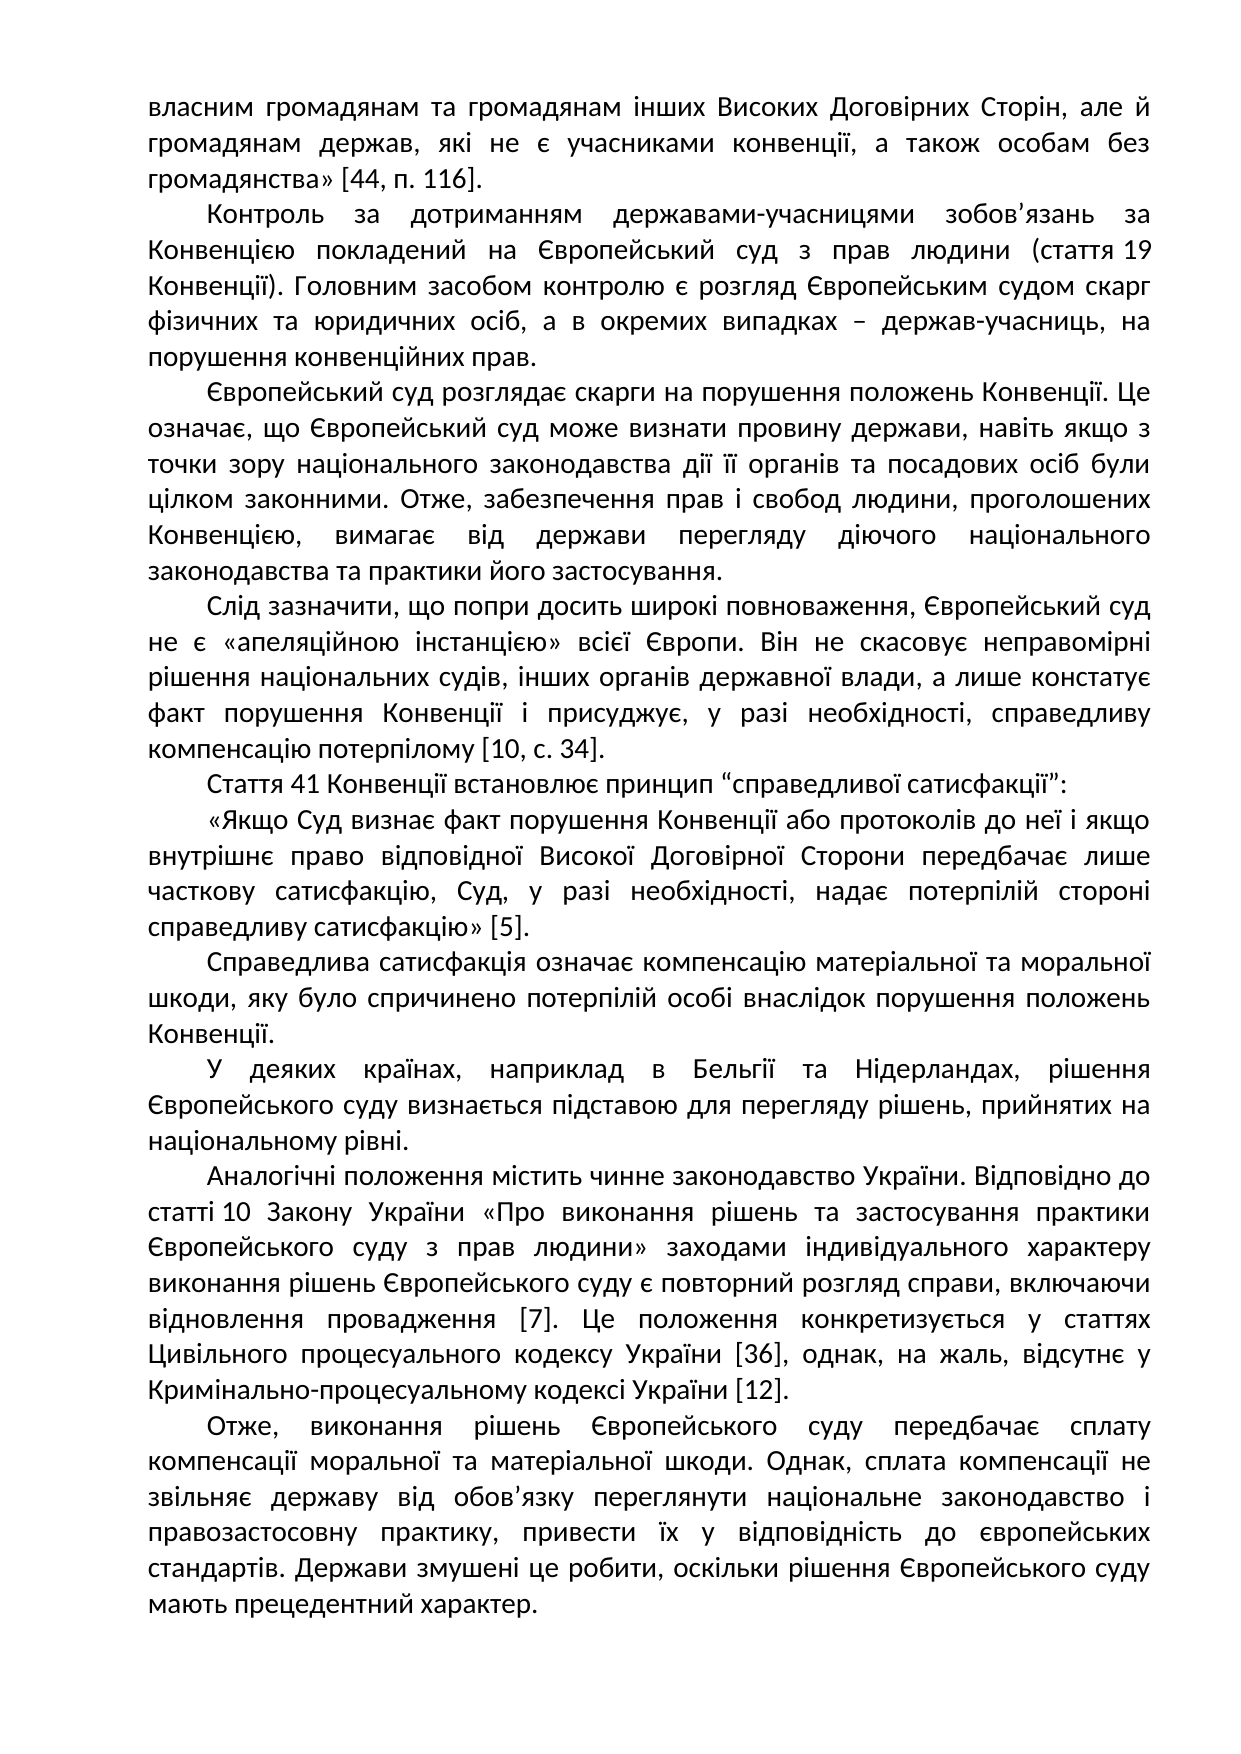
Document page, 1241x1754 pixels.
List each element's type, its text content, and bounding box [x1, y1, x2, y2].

text Контроль за дотриманням державами-учасницями зобов’язань за Конвенцією покладений на Європейський суд з прав людини (стаття 19 Конвенції). Головним засобом контролю є розгляд Європейським судом скарг фізичних та юридичних осіб, а в окремих випадках – держав-учасниць, на порушення конвенційних прав. [148, 195, 1152, 373]
text Отже, виконання рішень Європейського суду передбачає сплату компенсації моральної та матеріальної шкоди. Однак, сплата компенсації не звільняє державу від обов’язку переглянути національне законодавство і правозастосовну практику, привести їх у відповідність до європейських стандартів. Держави змушені це робити, оскільки рішення Європейського суду мають прецедентний характер. [148, 1407, 1152, 1620]
text Cлід зазначити, що попри досить широкі повноваження, Європейський суд не є «апеляційною інстанцією» всієї Європи. Він не скасовує неправомірні рішення національних судів, інших органів державної влади, а лише констатує факт порушення Конвенції і присуджує, у разі необхідності, справедливу компенсацію потерпілому [10, с. 34]. [148, 587, 1152, 765]
text «Якщо Суд визнає факт порушення Конвенції або протоколів до неї і якщо внутрішнє право відповідної Високої Договірної Сторони передбачає лише часткову сатисфакцію, Суд, у разі необхідності, надає потерпілій стороні справедливу сатисфакцію» [5]. [148, 801, 1152, 943]
text У деяких країнах, наприклад в Бельгії та Нідерландах, рішення Європейського суду визнається підставою для перегляду рішень, прийнятих на національному рівні. [148, 1050, 1152, 1157]
text Справедлива сатисфакція означає компенсацію матеріальної та моральної шкоди, яку було спричинено потерпілій особі внаслідок порушення положень Конвенції. [148, 943, 1152, 1050]
text Аналогічні положення містить чинне законодавство України. Відповідно до статті 10 Закону України «Про виконання рішень та застосування практики Європейського суду з прав людини» заходами індивідуального характеру виконання рішень Європейського суду є повторний розгляд справи, включаючи відновлення провадження [7]. Це положення конкретизується у статтях Цивільного процесуального кодексу України [36], однак, на жаль, відсутнє у Кримінально-процесуальному кодексі України [12]. [148, 1157, 1152, 1407]
text Європейський суд розглядає скарги на порушення положень Конвенції. Це означає, що Європейський суд може визнати провину держави, навіть якщо з точки зору національного законодавства дії її органів та посадових осіб були цілком законними. Отже, забезпечення прав і свобод людини, проголошених Конвенцією, вимагає від держави перегляду діючого національного законодавства та практики його застосування. [148, 373, 1152, 587]
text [148, 88, 1152, 195]
text Стаття 41 Конвенції встановлює принцип “справедливої сатисфакції”: [148, 765, 1152, 801]
